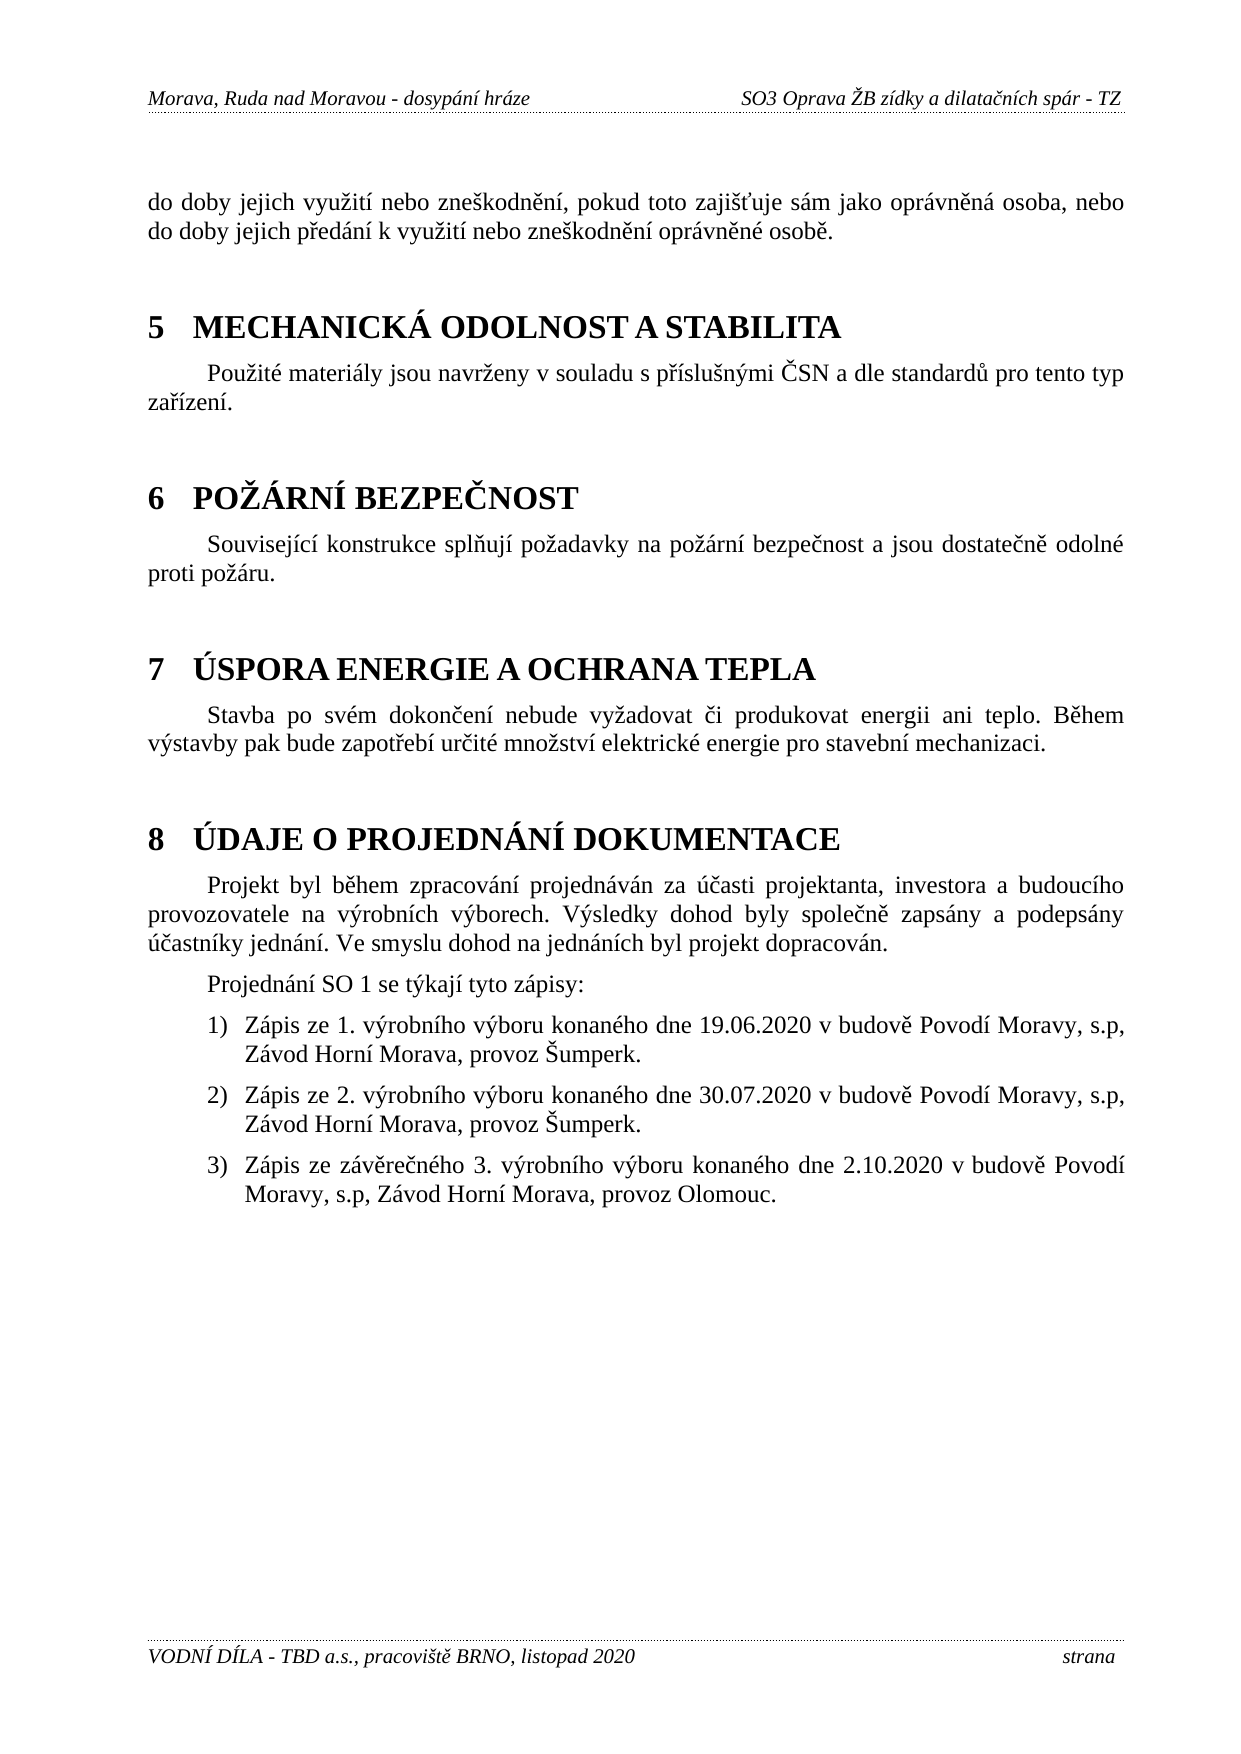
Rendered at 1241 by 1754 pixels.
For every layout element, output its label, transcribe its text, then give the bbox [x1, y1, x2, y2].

subtitle Úspora energie a ochrana tepla [148, 649, 1125, 687]
subtitle údaje o projednání dokumentace [148, 820, 1125, 858]
subtitle mechanická odolnost a stabilita [148, 307, 1125, 346]
list Zápis ze závěrečného 3. výrobního výboru konaného dne 2.10.2020 v budově Povodí Moravy, s.p, Závod Horní Morava, provoz Olomouc. [207, 1151, 1125, 1208]
text Použité materiály jsou navrženy v souladu s příslušnými ČSN a dle standardů pro tento typ zařízení. [148, 358, 1125, 416]
text Projednání SO 1 se týkají tyto zápisy: [148, 969, 1125, 998]
text Projekt byl během zpracování projednáván za účasti projektanta, investora a budoucího provozovatele na výrobních výborech. Výsledky dohod byly společně zapsány a podepsány účastníky jednání. Ve smyslu dohod na jednáních byl projekt dopracován. [148, 871, 1125, 957]
text Stavba po svém dokončení nebude vyžadovat či produkovat energii ani teplo. Během výstavby pak bude zapotřebí určité množství elektrické energie pro stavební mechanizaci. [148, 700, 1125, 757]
text Související konstrukce splňují požadavky na požární bezpečnost a jsou dostatečně odolné proti požáru. [148, 529, 1125, 586]
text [148, 187, 1125, 245]
list Zápis ze 2. výrobního výboru konaného dne 30.07.2020 v budově Povodí Moravy, s.p, Závod Horní Morava, provoz Šumperk. [207, 1081, 1125, 1138]
subtitle Požární bezpečnost [148, 478, 1125, 516]
list Zápis ze 1. výrobního výboru konaného dne 19.06.2020 v budově Povodí Moravy, s.p, Závod Horní Morava, provoz Šumperk. [207, 1011, 1125, 1068]
